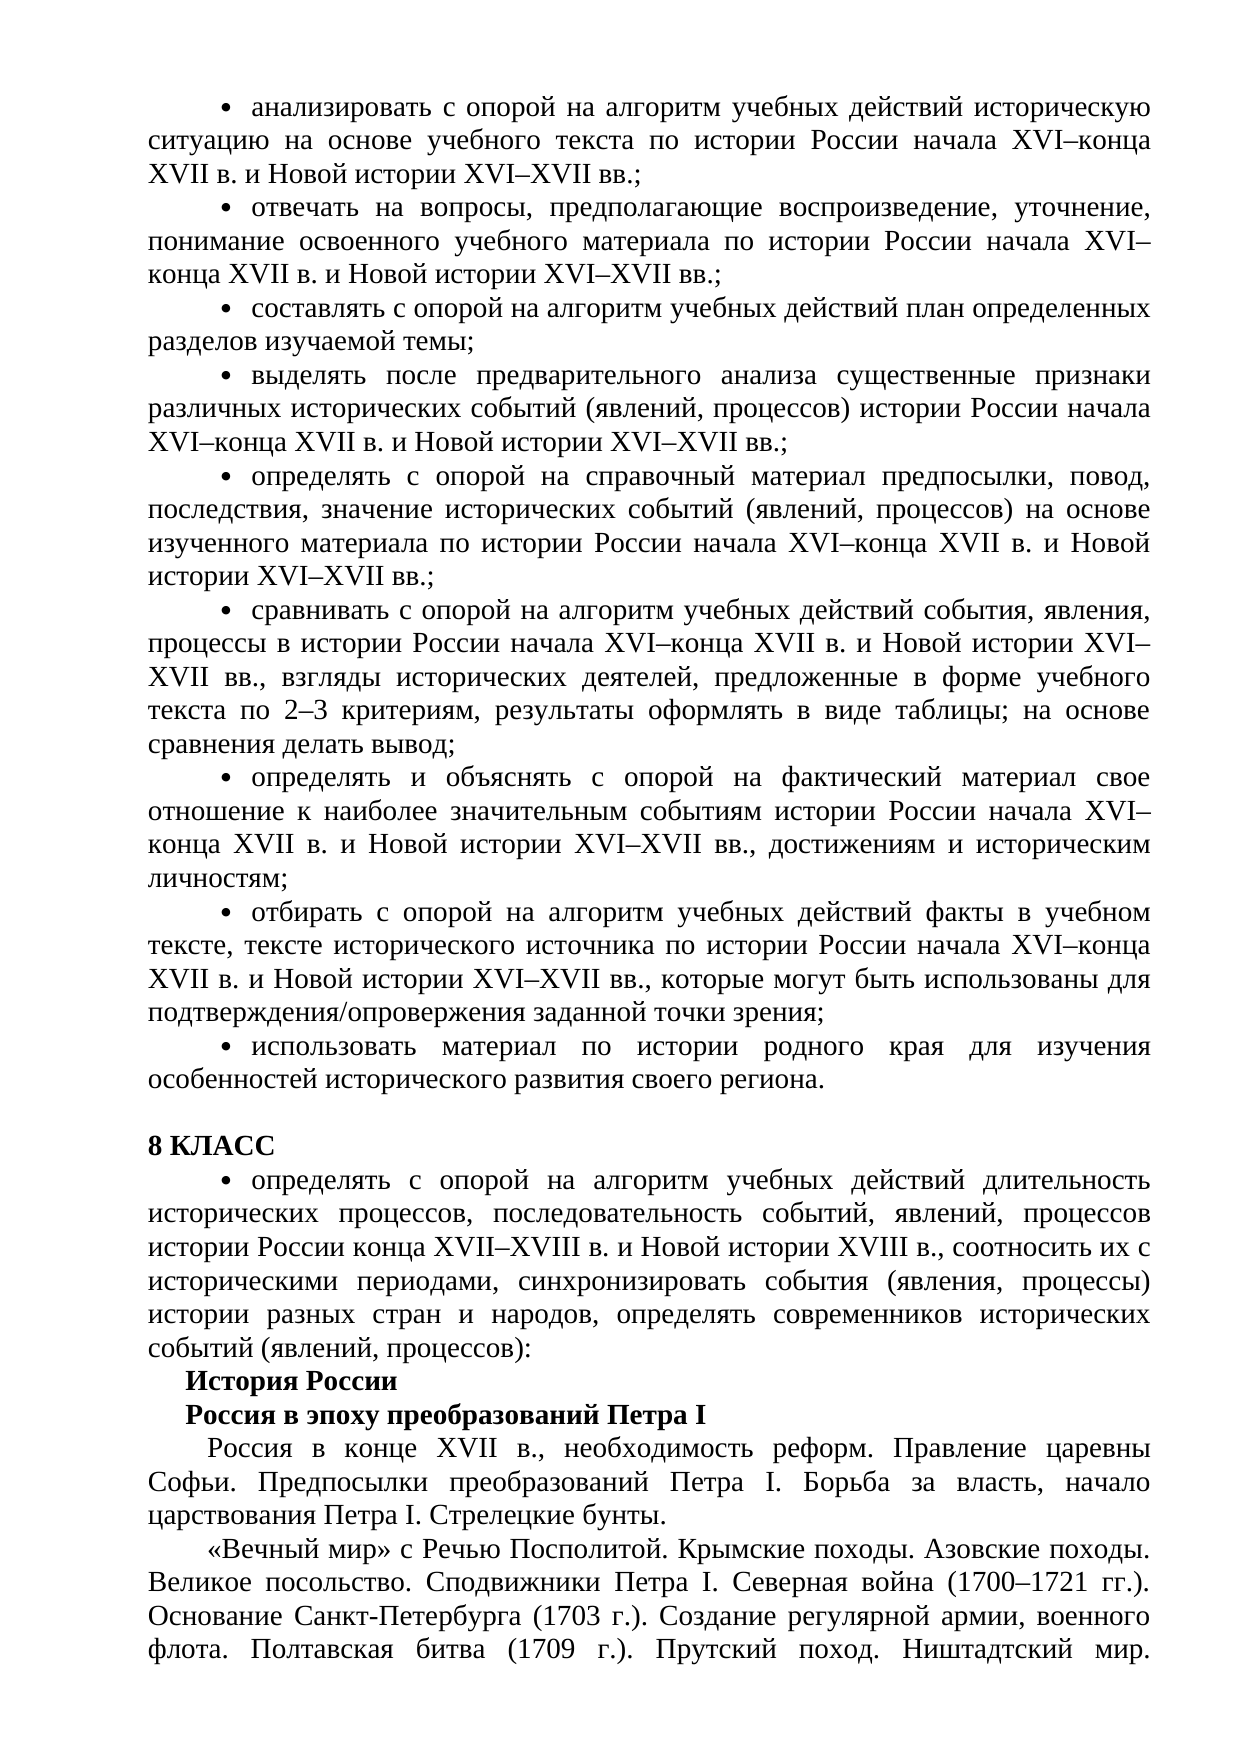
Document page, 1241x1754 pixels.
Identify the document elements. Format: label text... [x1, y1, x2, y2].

list определять и объяснять с опорой на фактический материал свое отношение к наиболее значительным событиям истории России начала XVI–конца XVII в. и Новой истории XVI–XVII вв., достижениям и историческим личностям; [148, 759, 1152, 894]
list составлять с опорой на алгоритм учебных действий план определенных разделов изучаемой темы; [148, 290, 1152, 357]
text Россия в эпоху преобразований Петра I [185, 1397, 1152, 1430]
list отбирать с опорой на алгоритм учебных действий факты в учебном тексте, тексте исторического источника по истории России начала XVI–конца XVII в. и Новой истории XVI–XVII вв., которые могут быть использованы для подтверждения/опровержения заданной точки зрения; [148, 894, 1152, 1028]
list анализировать с опорой на алгоритм учебных действий историческую ситуацию на основе учебного текста по истории России начала XVI–конца XVII в. и Новой истории XVI–XVII вв.; [148, 89, 1152, 189]
list отвечать на вопросы, предполагающие воспроизведение, уточнение, понимание освоенного учебного материала по истории России начала XVI–конца XVII в. и Новой истории XVI–XVII вв.; [148, 189, 1152, 290]
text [148, 1531, 1152, 1665]
list выделять после предварительного анализа существенные признаки различных исторических событий (явлений, процессов) истории России начала XVI–конца XVII в. и Новой истории XVI–XVII вв.; [148, 357, 1152, 458]
text Россия в конце XVII в., необходимость реформ. Правление царевны Софьи. Предпосылки преобразований Петра I. Борьба за власть, начало царствования Петра I. Стрелецкие бунты. [148, 1430, 1152, 1531]
list сравнивать с опорой на алгоритм учебных действий события, явления, процессы в истории России начала XVI–конца XVII в. и Новой истории XVI–XVII вв., взгляды исторических деятелей, предложенные в форме учебного текста по 2–3 критериям, результаты оформлять в виде таблицы; на основе сравнения делать вывод; [148, 592, 1152, 759]
list определять с опорой на справочный материал предпосылки, повод, последствия, значение исторических событий (явлений, процессов) на основе изученного материала по истории России начала XVI–конца XVII в. и Новой истории XVI–XVII вв.; [148, 458, 1152, 592]
text 8 КЛАСС [148, 1128, 1152, 1162]
list использовать материал по истории родного края для изучения особенностей исторического развития своего региона. [148, 1028, 1152, 1095]
text История России [185, 1363, 1152, 1397]
list определять с опорой на алгоритм учебных действий длительность исторических процессов, последовательность событий, явлений, процессов истории России конца XVII–XVIII в. и Новой истории XVIII в., соотносить их с историческими периодами, синхронизировать события (явления, процессы) истории разных стран и народов, определять современников исторических событий (явлений, процессов): [148, 1162, 1152, 1363]
